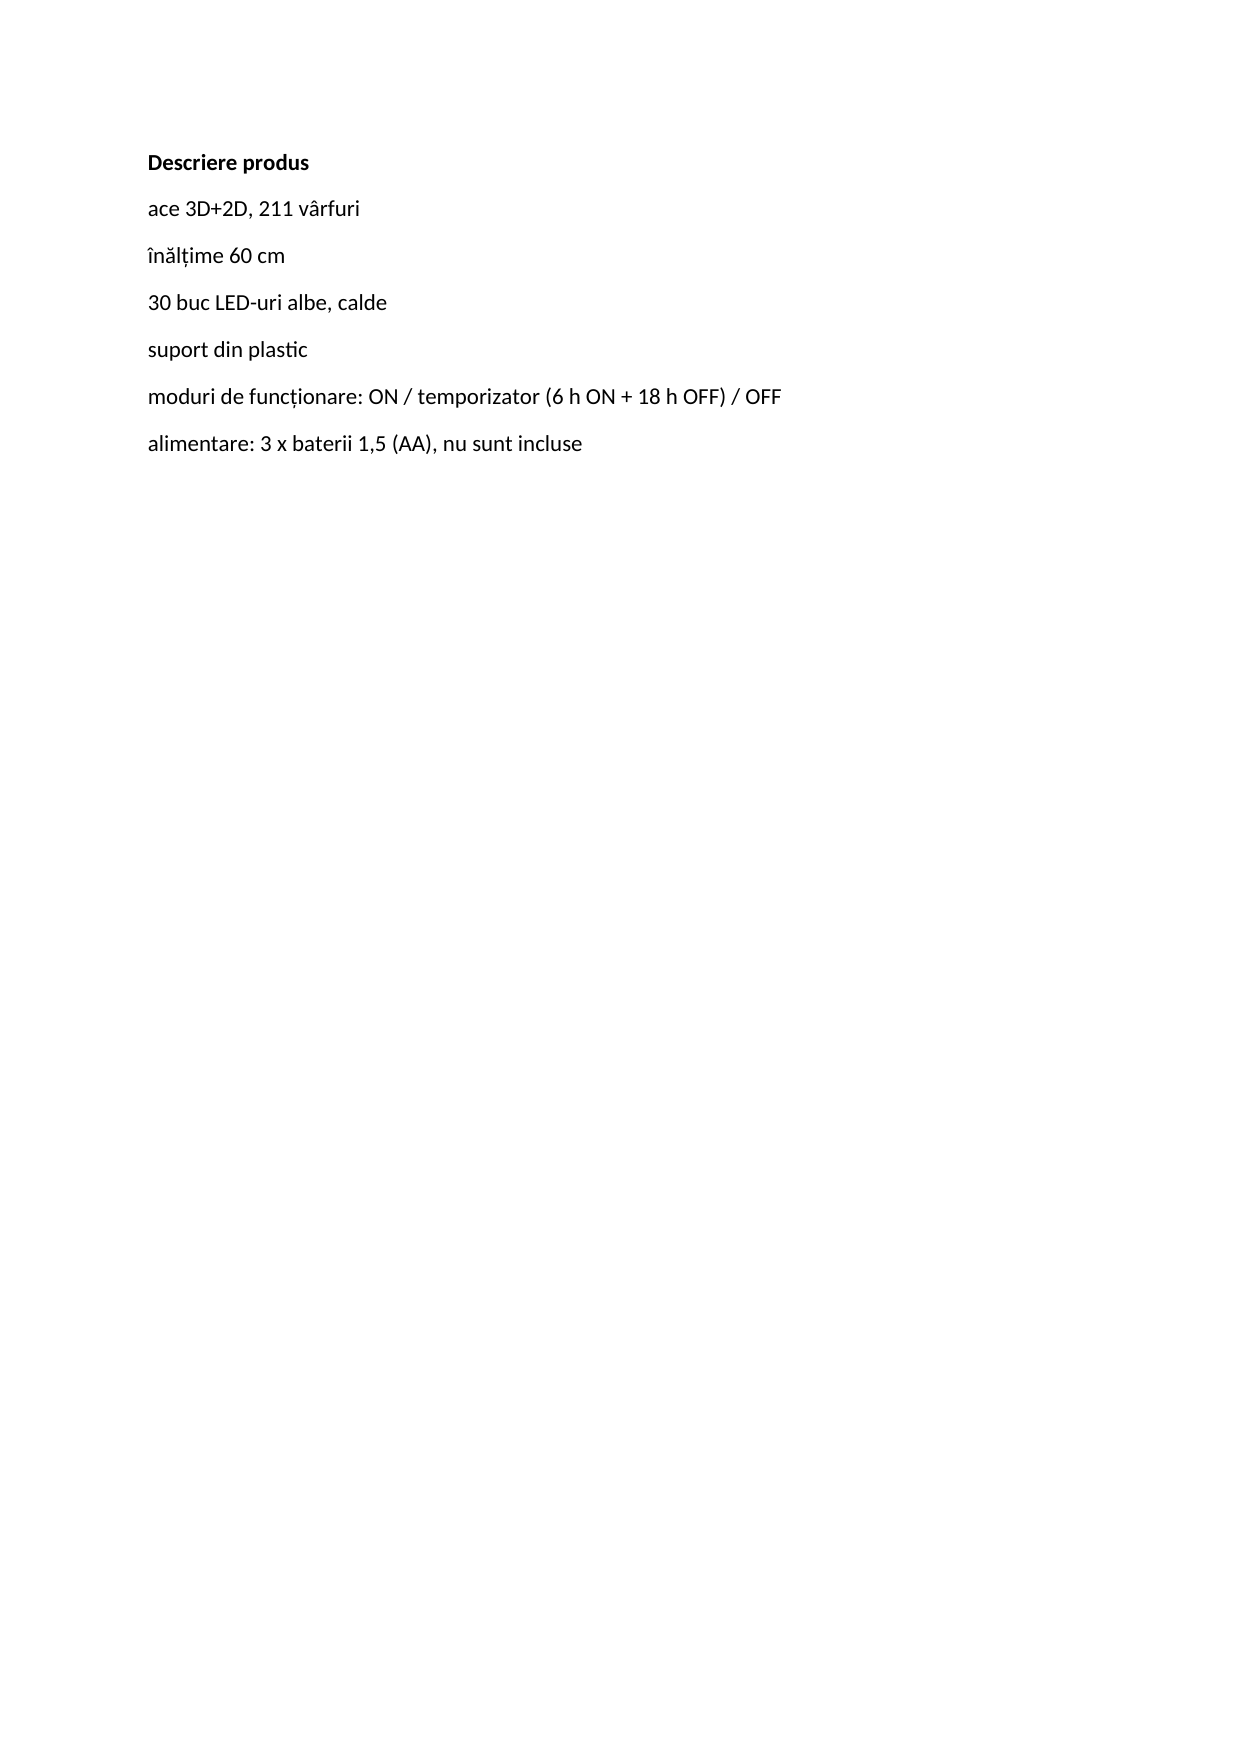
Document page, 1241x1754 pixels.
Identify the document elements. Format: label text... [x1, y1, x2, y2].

text înălțime 60 cm [148, 241, 1093, 269]
text suport din plastic [148, 335, 1093, 363]
text Descriere produs [148, 148, 1093, 176]
text ace 3D+2D, 211 vârfuri [148, 194, 1093, 222]
text alimentare: 3 x baterii 1,5 (AA), nu sunt incluse [148, 429, 1093, 457]
text 30 buc LED-uri albe, calde [148, 288, 1093, 316]
text moduri de funcționare: ON / temporizator (6 h ON + 18 h OFF) / OFF [148, 382, 1093, 410]
